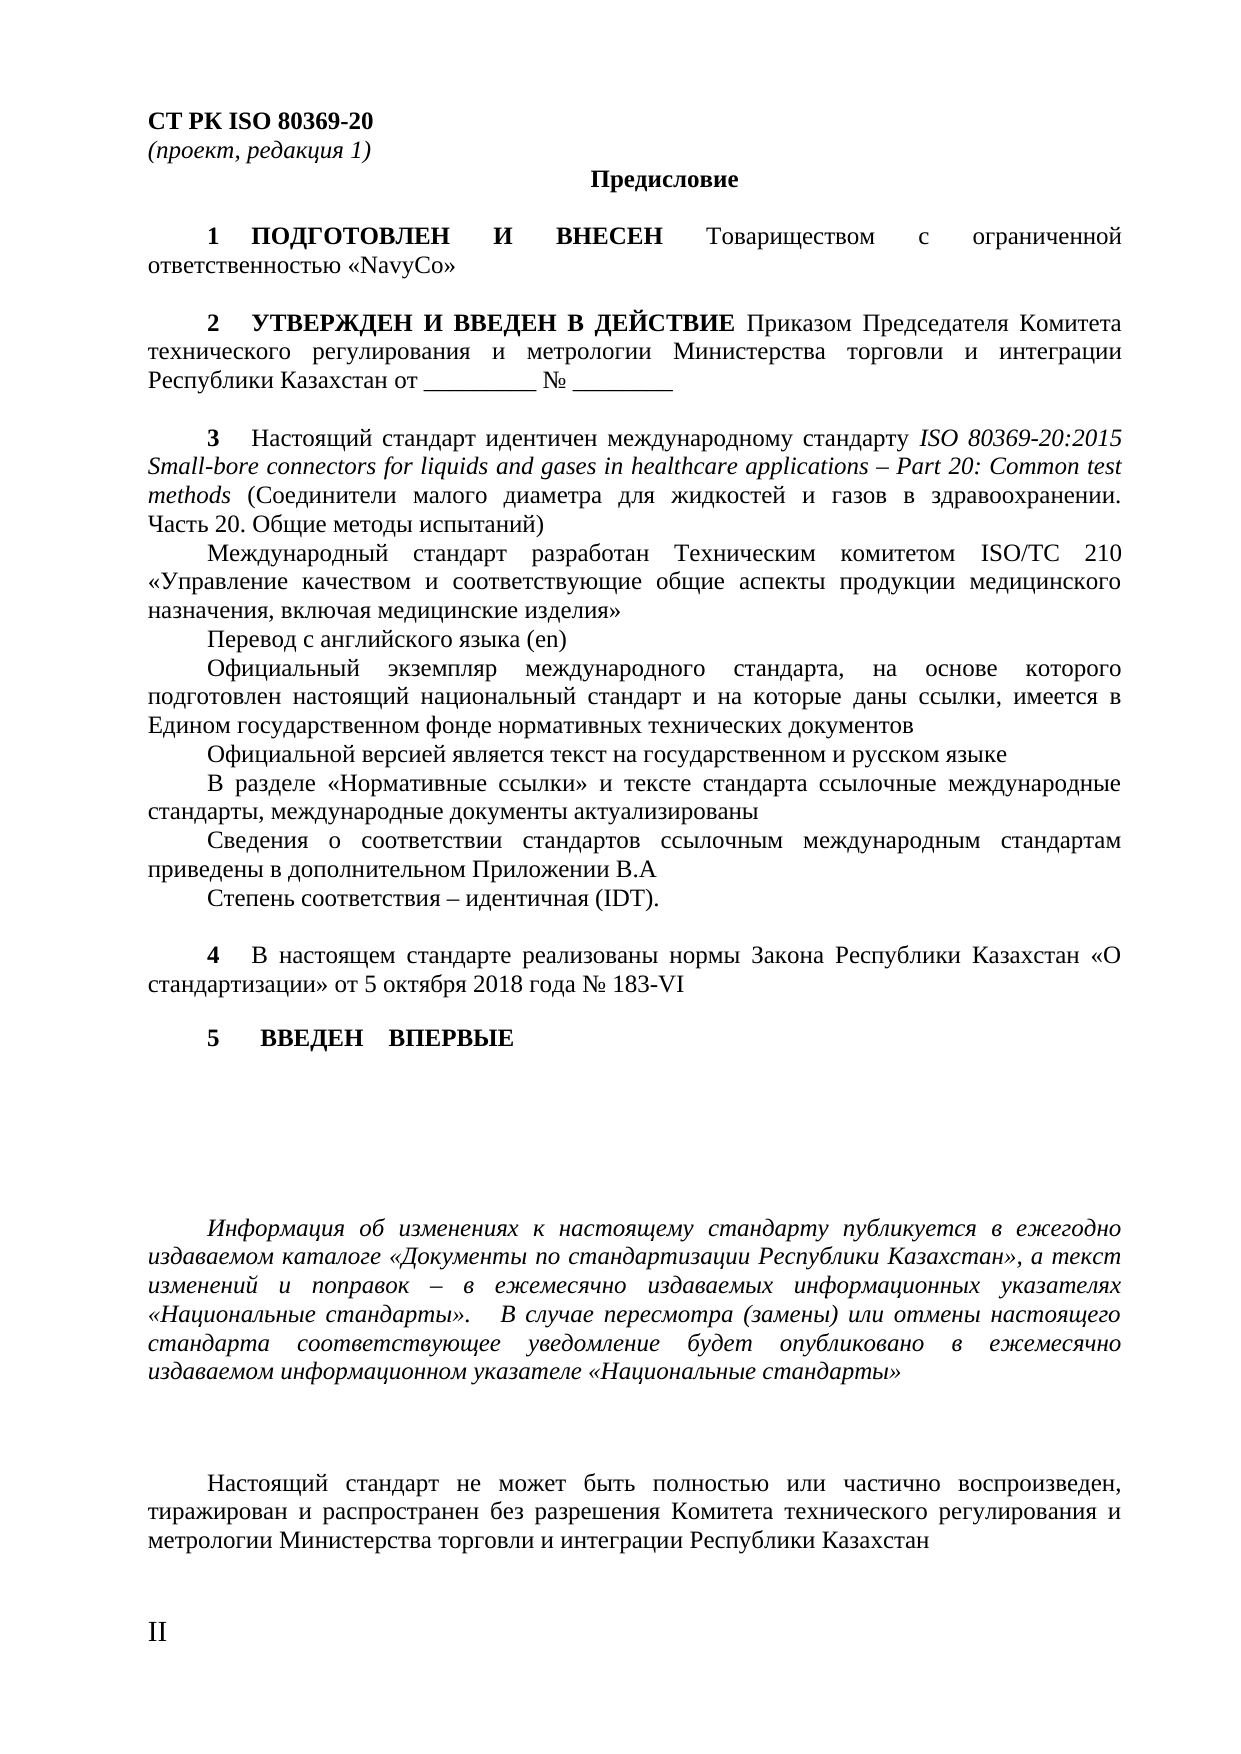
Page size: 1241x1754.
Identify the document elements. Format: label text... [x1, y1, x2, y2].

text Информация об изменениях к настоящему стандарту публикуется в ежегодно издаваемом каталоге «Документы по стандартизации Республики Казахстан», а текст изменений и поправок – в ежемесячно издаваемых информационных указателях «Национальные стандарты». В случае пересмотра (замены) или отмены настоящего стандарта соответствующее уведомление будет опубликовано в ежемесячно издаваемом информационном указателе «Национальные стандарты» [148, 1213, 1122, 1385]
text Настоящий стандарт не может быть полностью или частично воспроизведен, тиражирован и распространен без разрешения Комитета технического регулирования и метрологии Министерства торговли и интеграции Республики Казахстан [148, 1468, 1122, 1554]
list Настоящий стандарт идентичен международному стандарту ISO 80369-20:2015 Small-bore connectors for liquids and gases in healthcare applications – Part 20: Common test methods (Соединители малого диаметра для жидкостей и газов в здравоохранении. Часть 20. Общие методы испытаний) [148, 423, 1122, 538]
text Перевод с английского языка (en) [148, 624, 1122, 653]
text Международный стандарт разработан Техническим комитетом ISO/TC 210 «Управление качеством и соответствующие общие аспекты продукции медицинского назначения, включая медицинские изделия» [148, 538, 1122, 624]
text Предисловие [148, 164, 1122, 193]
text Степень соответствия – идентичная (IDT). [148, 883, 1122, 911]
list ПОДГОТОВЛЕН И ВНЕСЕН Товариществом с ограниченной ответственностью «NavyCo» [148, 221, 1122, 279]
list УТВЕРЖДЕН И ВВЕДЕН В ДЕЙСТВИЕ Приказом Председателя Комитета технического регулирования и метрологии Министерства торговли и интеграции Республики Казахстан от _________ № ________ [148, 308, 1122, 394]
text В разделе «Нормативные ссылки» и тексте стандарта ссылочные международные стандарты, международные документы актуализированы [148, 768, 1122, 825]
text Сведения о соответствии стандартов ссылочным международным стандартам приведены в дополнительном Приложении В.А [148, 825, 1122, 883]
text Официальный экземпляр международного стандарта, на основе которого подготовлен настоящий национальный стандарт и на которые даны ссылки, имеется в Едином государственном фонде нормативных технических документов [148, 653, 1122, 739]
list В настоящем стандарте реализованы нормы Закона Республики Казахстан «О стандартизации» от 5 октября 2018 года № 183-VI [148, 940, 1122, 998]
list ВВЕДЕН ВПЕРВЫЕ [207, 1023, 1122, 1051]
text Официальной версией является текст на государственном и русском языке [148, 739, 1122, 768]
